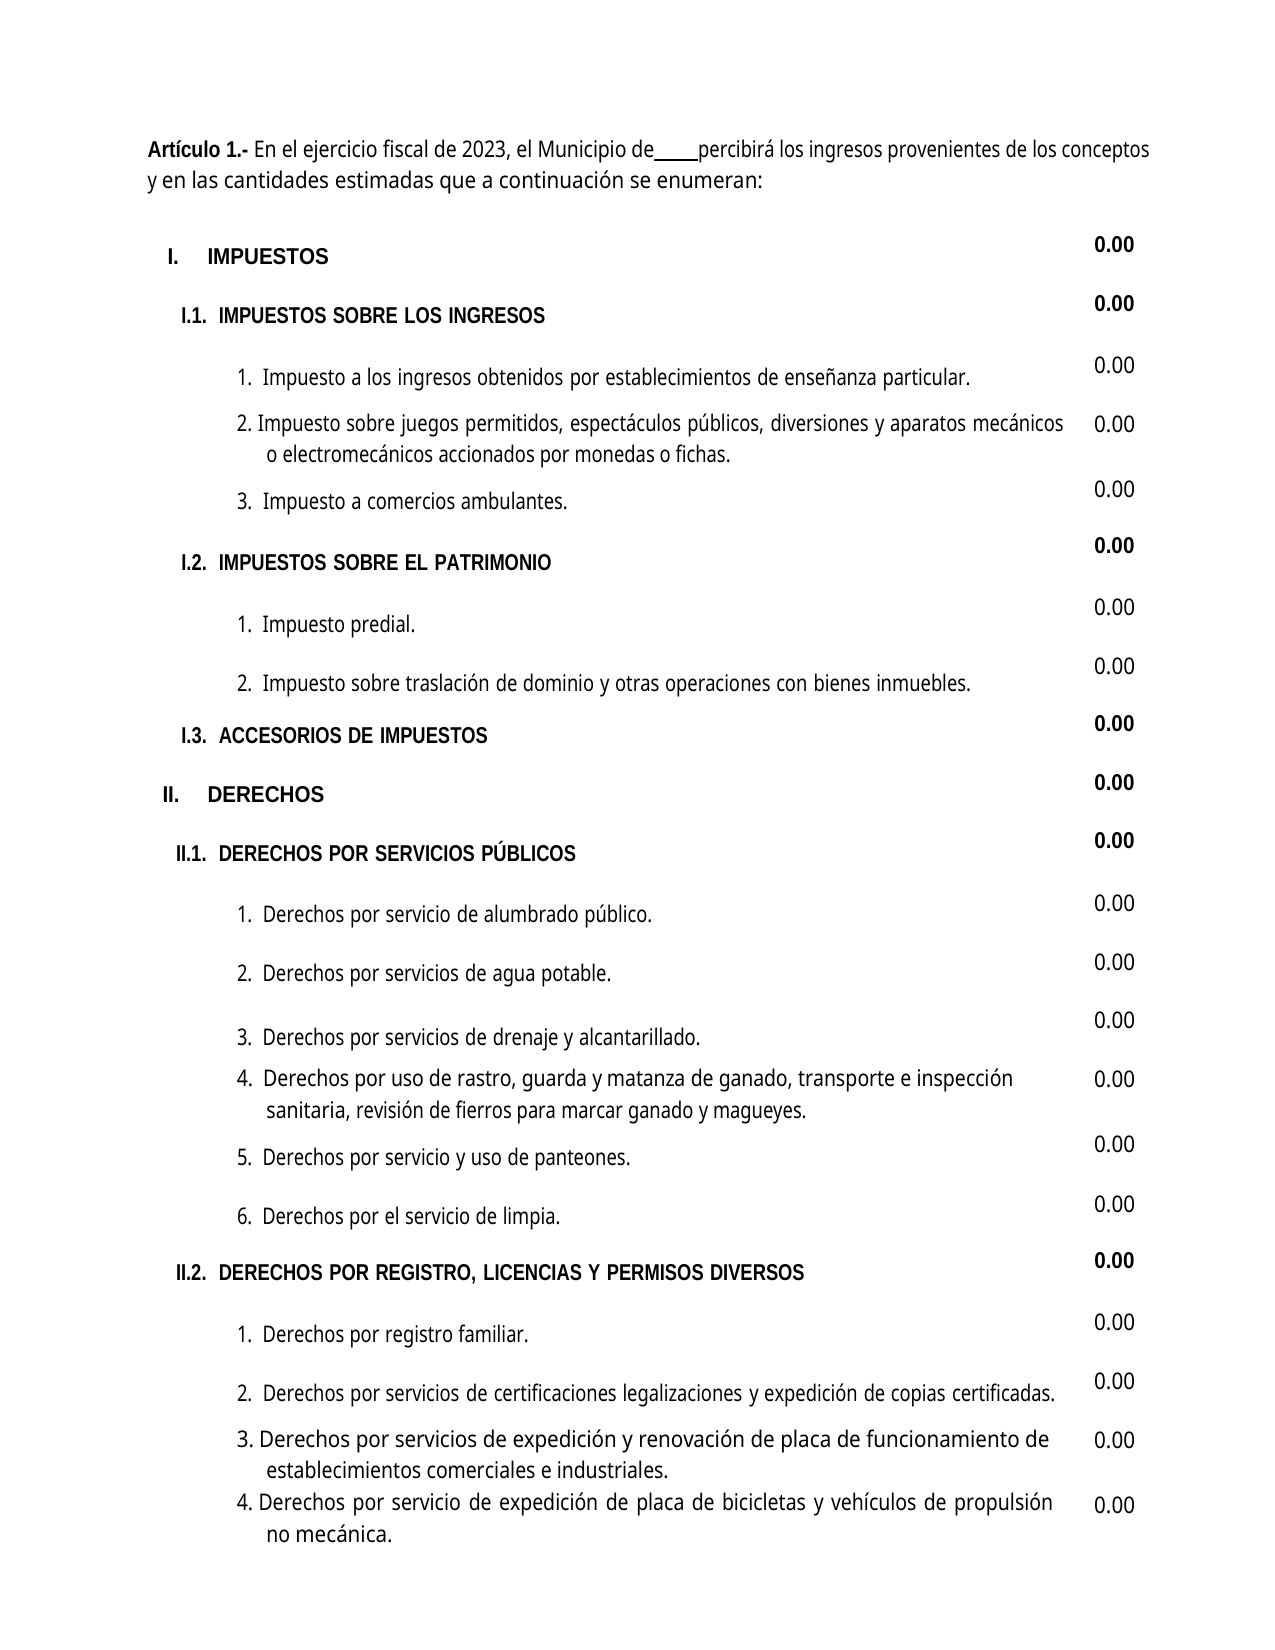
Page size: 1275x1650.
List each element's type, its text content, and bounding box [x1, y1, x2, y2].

table_cell 0.00 [1075, 1053, 1153, 1125]
table_cell 2. Derechos por servicios de agua potable. [141, 935, 1075, 994]
table_cell 4. Derechos por servicio de expedición de placa de bicicletas y vehículos de propulsión no mecánica. [141, 1485, 1075, 1549]
table_cell 3. Derechos por servicios de expedición y renovación de placa de funcionamiento de establecimientos comerciales e industriales. [141, 1413, 1075, 1485]
text Artículo 1.- En el ejercicio fiscal de 2023, el Municipio de percibirá los ingresos provenientes de los conceptos y en las cantidades estimadas que a continuación se enumeran: [147, 132, 1158, 195]
table_cell 0.00 [1075, 470, 1153, 522]
table_cell 3. Impuesto a comercios ambulantes. [141, 470, 1075, 522]
table_cell 0.00 [1075, 339, 1153, 397]
table_cell 5. Derechos por servicio y uso de panteones. [141, 1125, 1075, 1177]
table_cell II.1. DERECHOS POR SERVICIOS PÚBLICOS [141, 817, 1075, 876]
table_cell 0.00 [1075, 935, 1153, 994]
table_header 0.00 [1075, 231, 1153, 280]
table_cell 0.00 [1075, 1354, 1153, 1413]
table_cell 0.00 [1075, 1178, 1153, 1236]
table_cell 4. Derechos por uso de rastro, guarda y matanza de ganado, transporte e inspección sanitaria, revisión de fierros para marcar ganado y magueyes. [141, 1053, 1075, 1125]
table_cell 6. Derechos por el servicio de limpia. [141, 1178, 1075, 1236]
table_cell 0.00 [1075, 522, 1153, 581]
table_cell 0.00 [1075, 994, 1153, 1053]
table_cell 0.00 [1075, 876, 1153, 935]
table_cell II. DERECHOS [141, 758, 1075, 817]
table_cell 0.00 [1075, 1236, 1153, 1295]
table_cell II.2. DERECHOS POR REGISTRO, LICENCIAS Y PERMISOS DIVERSOS [141, 1236, 1075, 1295]
table_cell 2. Impuesto sobre juegos permitidos, espectáculos públicos, diversiones y aparatos mecánicos o electromecánicos accionados por monedas o fichas. [141, 398, 1075, 470]
table_cell 1. Impuesto a los ingresos obtenidos por establecimientos de enseñanza particular. [141, 339, 1075, 397]
table_cell 1. Derechos por servicio de alumbrado público. [141, 876, 1075, 935]
table_cell 0.00 [1075, 1125, 1153, 1177]
table_cell 3. Derechos por servicios de drenaje y alcantarillado. [141, 994, 1075, 1053]
table_cell I.3. ACCESORIOS DE IMPUESTOS [141, 699, 1075, 758]
table_cell 0.00 [1075, 1485, 1153, 1549]
table_cell 0.00 [1075, 398, 1153, 470]
table_cell 0.00 [1075, 699, 1153, 758]
table_cell 0.00 [1075, 758, 1153, 817]
table_cell 0.00 [1075, 1295, 1153, 1354]
table_cell 0.00 [1075, 581, 1153, 640]
table_cell 2. Impuesto sobre traslación de dominio y otras operaciones con bienes inmuebles. [141, 640, 1075, 699]
table_cell 1. Derechos por registro familiar. [141, 1295, 1075, 1354]
table_cell 0.00 [1075, 640, 1153, 699]
table_cell I.2. IMPUESTOS SOBRE EL PATRIMONIO [141, 522, 1075, 581]
table_cell 0.00 [1075, 280, 1153, 339]
table_cell 1. Impuesto predial. [141, 581, 1075, 640]
table_cell I.1. IMPUESTOS SOBRE LOS INGRESOS [141, 280, 1075, 339]
table_header I. IMPUESTOS [141, 231, 1075, 280]
table_cell 2. Derechos por servicios de certificaciones legalizaciones y expedición de copias certificadas. [141, 1354, 1075, 1413]
table_cell 0.00 [1075, 1413, 1153, 1485]
table_cell 0.00 [1075, 817, 1153, 876]
